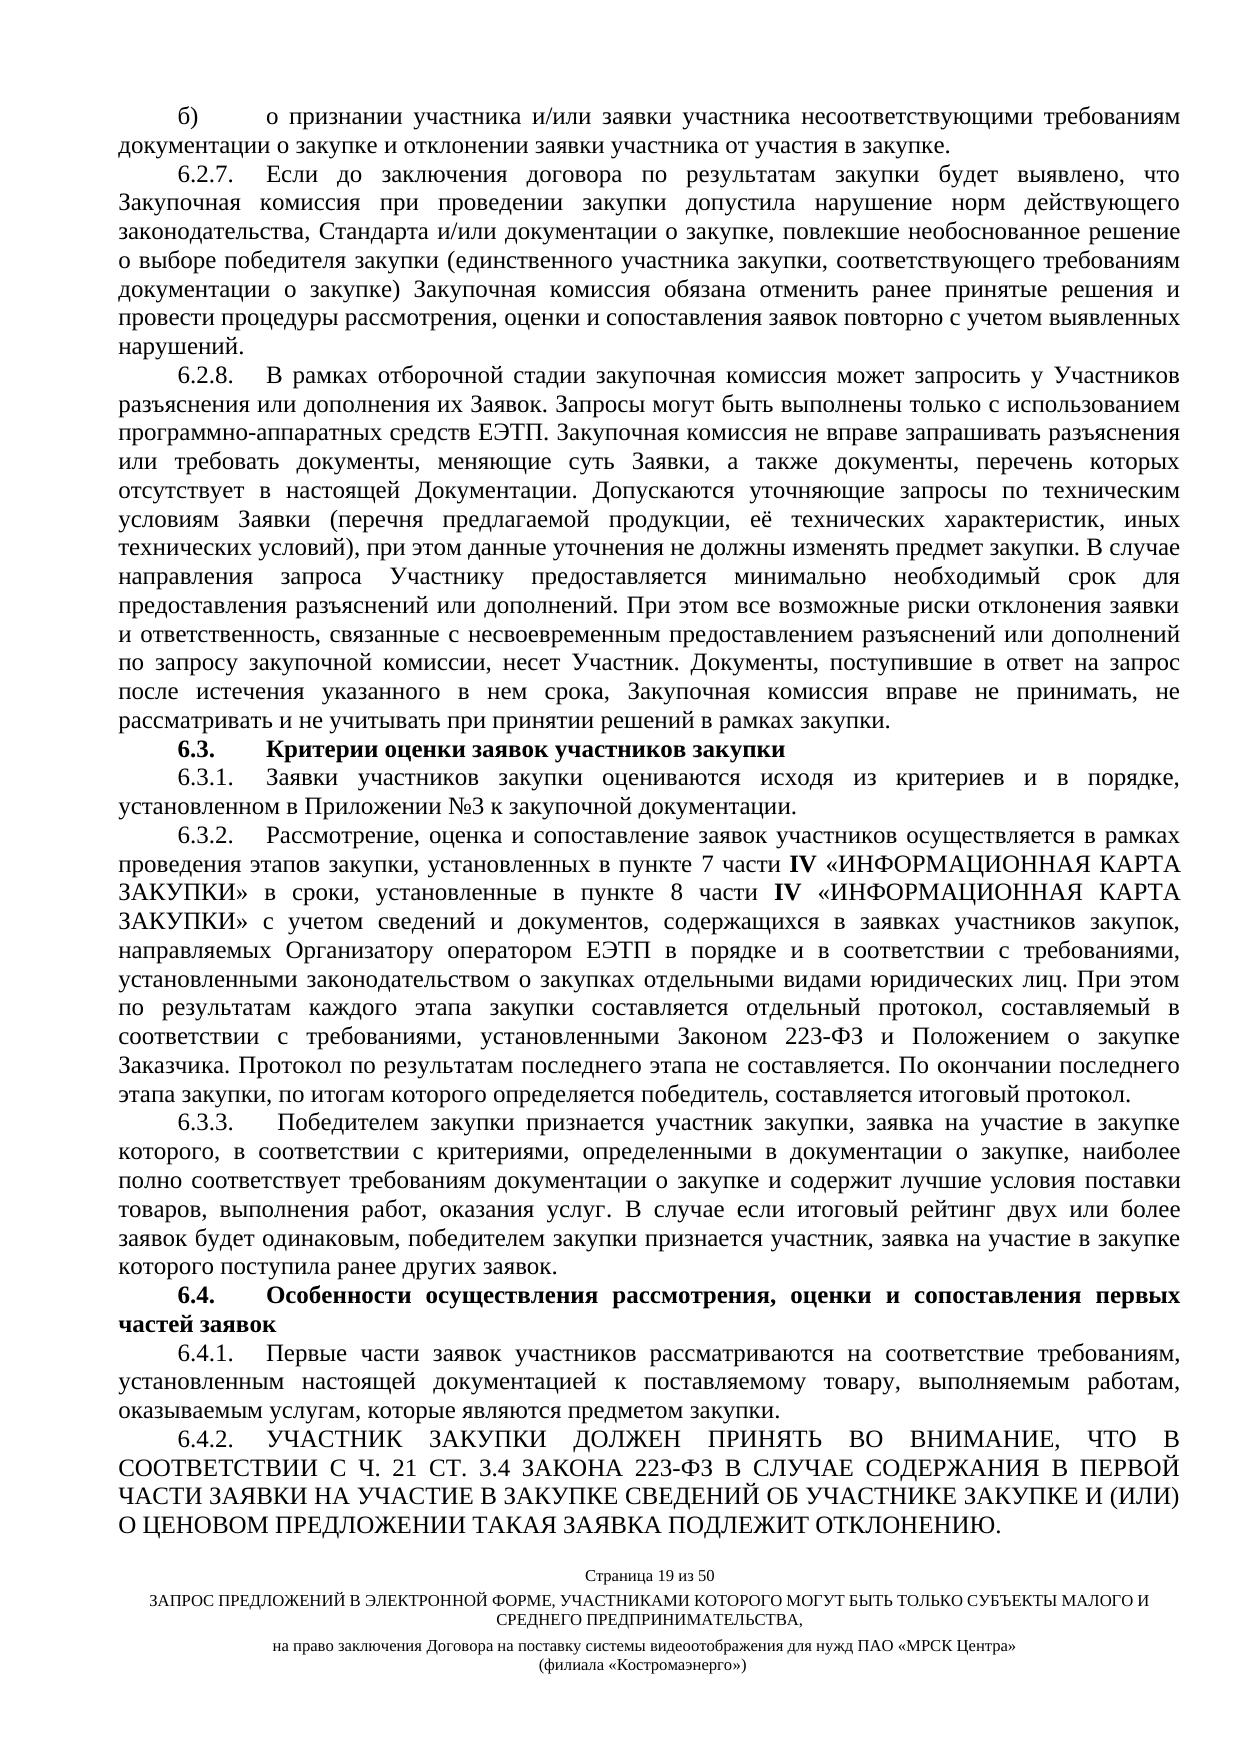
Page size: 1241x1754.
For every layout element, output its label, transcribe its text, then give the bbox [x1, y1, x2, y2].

subtitle Особенности осуществления рассмотрения, оценки и сопоставления первых частей заявок [118, 1280, 1181, 1338]
subtitle о признании участника и/или заявки участника несоответствующими требованиям документации о закупке и отклонении заявки участника от участия в закупке. [118, 101, 1181, 159]
subtitle Заявки участников закупки оцениваются исходя из критериев и в порядке, установленном в Приложении №3 к закупочной документации. [118, 762, 1181, 820]
subtitle Если до заключения договора по результатам закупки будет выявлено, что Закупочная комиссия при проведении закупки допустила нарушение норм действующего законодательства, Стандарта и/или документации о закупке, повлекшие необоснованное решение о выборе победителя закупки (единственного участника закупки, соответствующего требованиям документации о закупке) Закупочная комиссия обязана отменить ранее принятые решения и провести процедуры рассмотрения, оценки и сопоставления заявок повторно с учетом выявленных нарушений. [118, 159, 1181, 360]
subtitle Критерии оценки заявок участников закупки [118, 734, 1181, 762]
subtitle Победителем закупки признается участник закупки, заявка на участие в закупке которого, в соответствии с критериями, определенными в документации о закупке, наиболее полно соответствует требованиям документации о закупке и содержит лучшие условия поставки товаров, выполнения работ, оказания услуг. В случае если итоговый рейтинг двух или более заявок будет одинаковым, победителем закупки признается участник, заявка на участие в закупке которого поступила ранее других заявок. [118, 1107, 1181, 1280]
subtitle В рамках отборочной стадии закупочная комиссия может запросить у Участников разъяснения или дополнения их Заявок. Запросы могут быть выполнены только с использованием программно-аппаратных средств ЕЭТП. Закупочная комиссия не вправе запрашивать разъяснения или требовать документы, меняющие суть Заявки, а также документы, перечень которых отсутствует в настоящей Документации. Допускаются уточняющие запросы по техническим условиям Заявки (перечня предлагаемой продукции, её технических характеристик, иных технических условий), при этом данные уточнения не должны изменять предмет закупки. В случае направления запроса Участнику предоставляется минимально необходимый срок для предоставления разъяснений или дополнений. При этом все возможные риски отклонения заявки и ответственность, связанные с несвоевременным предоставлением разъяснений или дополнений по запросу закупочной комиссии, несет Участник. Документы, поступившие в ответ на запрос после истечения указанного в нем срока, Закупочная комиссия вправе не принимать, не рассматривать и не учитывать при принятии решений в рамках закупки. [118, 360, 1181, 734]
subtitle УЧАСТНИК ЗАКУПКИ ДОЛЖЕН ПРИНЯТЬ ВО ВНИМАНИЕ, ЧТО В СООТВЕТСТВИИ С Ч. 21 СТ. 3.4 ЗАКОНА 223-ФЗ В СЛУЧАЕ СОДЕРЖАНИЯ В ПЕРВОЙ ЧАСТИ ЗАЯВКИ НА УЧАСТИЕ В ЗАКУПКЕ СВЕДЕНИЙ ОБ УЧАСТНИКЕ ЗАКУПКЕ И (ИЛИ) О ЦЕНОВОМ ПРЕДЛОЖЕНИИ ТАКАЯ ЗАЯВКА ПОДЛЕЖИТ ОТКЛОНЕНИЮ. [118, 1424, 1181, 1539]
subtitle Первые части заявок участников рассматриваются на соответствие требованиям, установленным настоящей документацией к поставляемому товару, выполняемым работам, оказываемым услугам, которые являются предметом закупки. [118, 1338, 1181, 1424]
subtitle Рассмотрение, оценка и сопоставление заявок участников осуществляется в рамках проведения этапов закупки, установленных в пункте 7 части IV «ИНФОРМАЦИОННАЯ КАРТА ЗАКУПКИ» в сроки, установленные в пункте 8 части IV «ИНФОРМАЦИОННАЯ КАРТА ЗАКУПКИ» с учетом сведений и документов, содержащихся в заявках участников закупок, направляемых Организатору оператором ЕЭТП в порядке и в соответствии с требованиями, установленными законодательством о закупках отдельными видами юридических лиц. При этом по результатам каждого этапа закупки составляется отдельный протокол, составляемый в соответствии с требованиями, установленными Законом 223-ФЗ и Положением о закупке Заказчика. Протокол по результатам последнего этапа не составляется. По окончании последнего этапа закупки, по итогам которого определяется победитель, составляется итоговый протокол. [118, 820, 1181, 1107]
